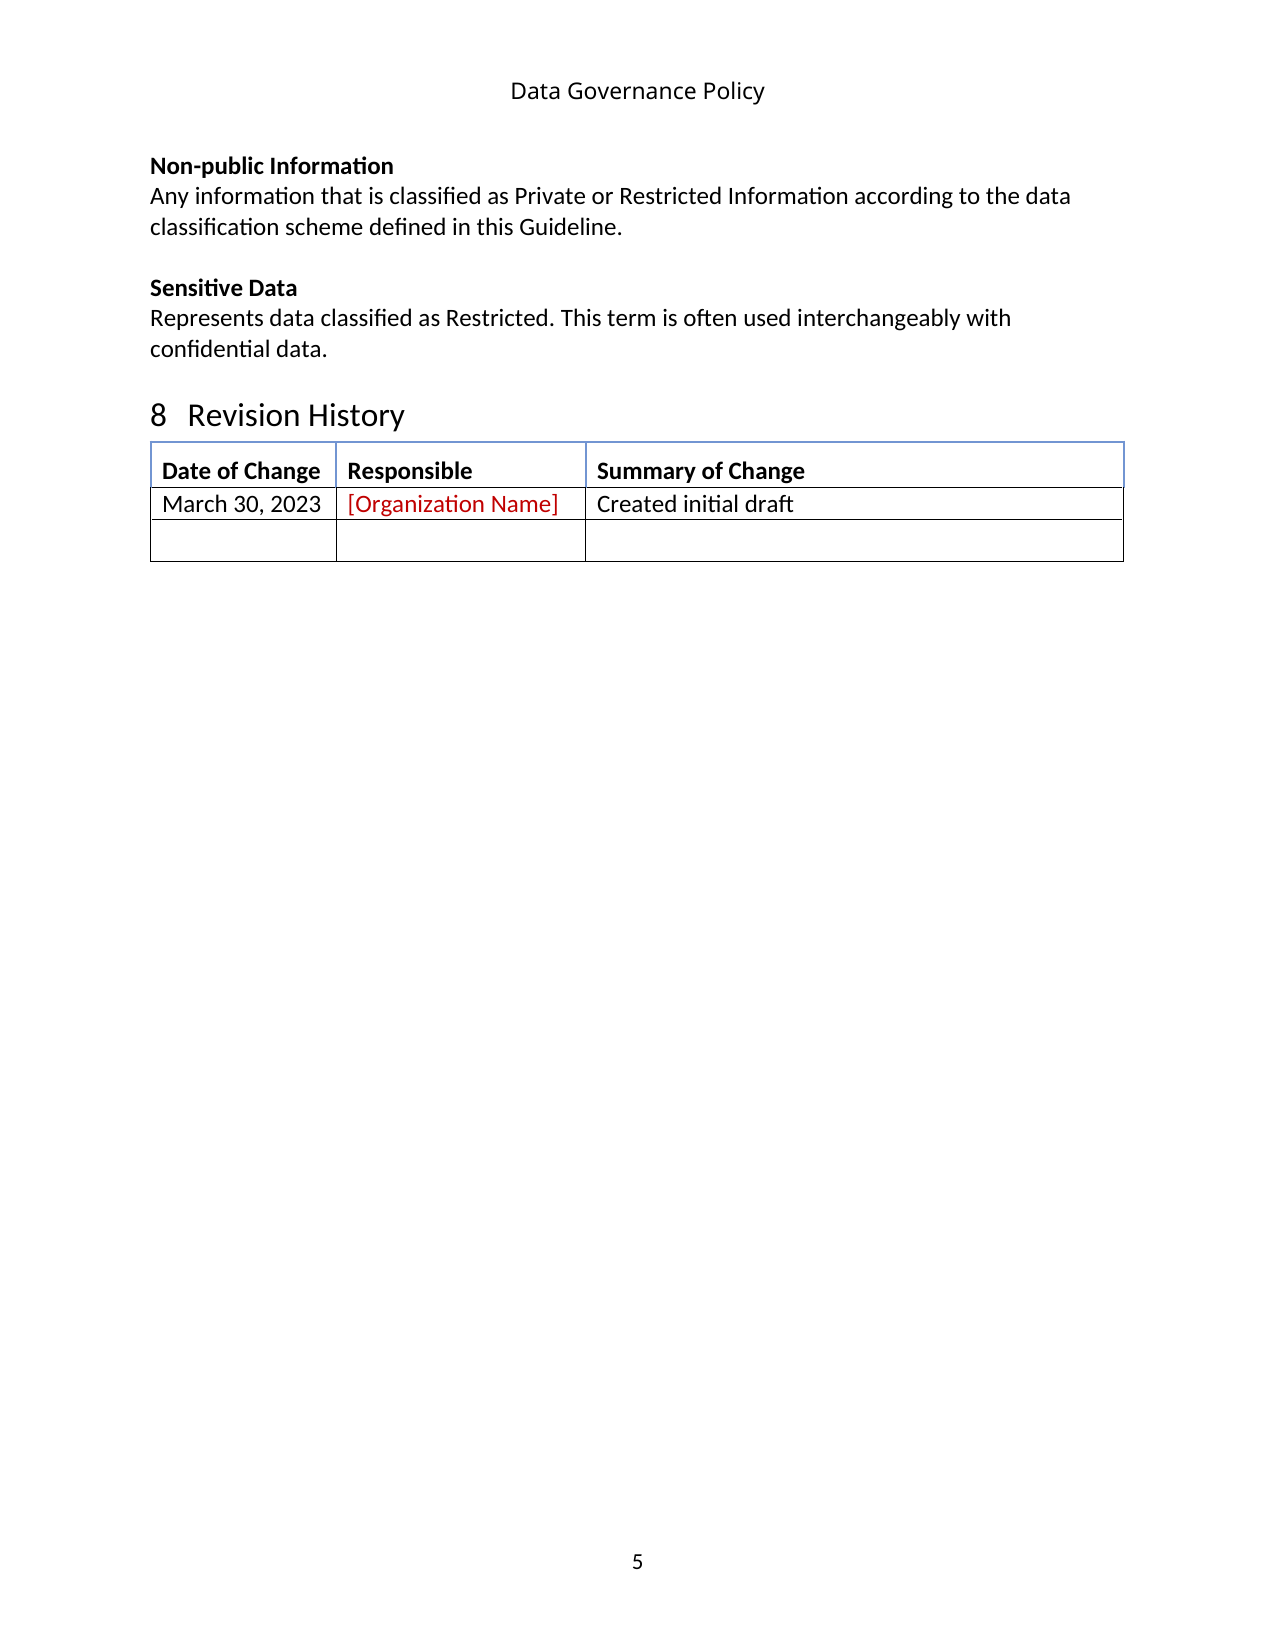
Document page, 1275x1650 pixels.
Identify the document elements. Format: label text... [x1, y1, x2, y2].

text Sensitive Data [150, 272, 1125, 303]
table_cell March 30, 2023 [151, 488, 336, 519]
table_header Summary of Change [587, 443, 1123, 487]
table_cell [337, 520, 585, 561]
subtitle Revision History [150, 394, 1125, 434]
table_header Responsible [337, 443, 585, 487]
table_header Date of Change [152, 443, 335, 487]
table_cell [Organization Name] [337, 488, 585, 519]
table_cell [151, 519, 336, 561]
text Represents data classified as Restricted. This term is often used interchangeably with confidential data. [150, 303, 1125, 364]
table_cell [586, 519, 1123, 561]
table_cell Created initial draft [586, 487, 1123, 519]
text Non-public Information [150, 150, 1125, 181]
text Any information that is classified as Private or Restricted Information according to the data classification scheme defined in this Guideline. [150, 181, 1125, 242]
